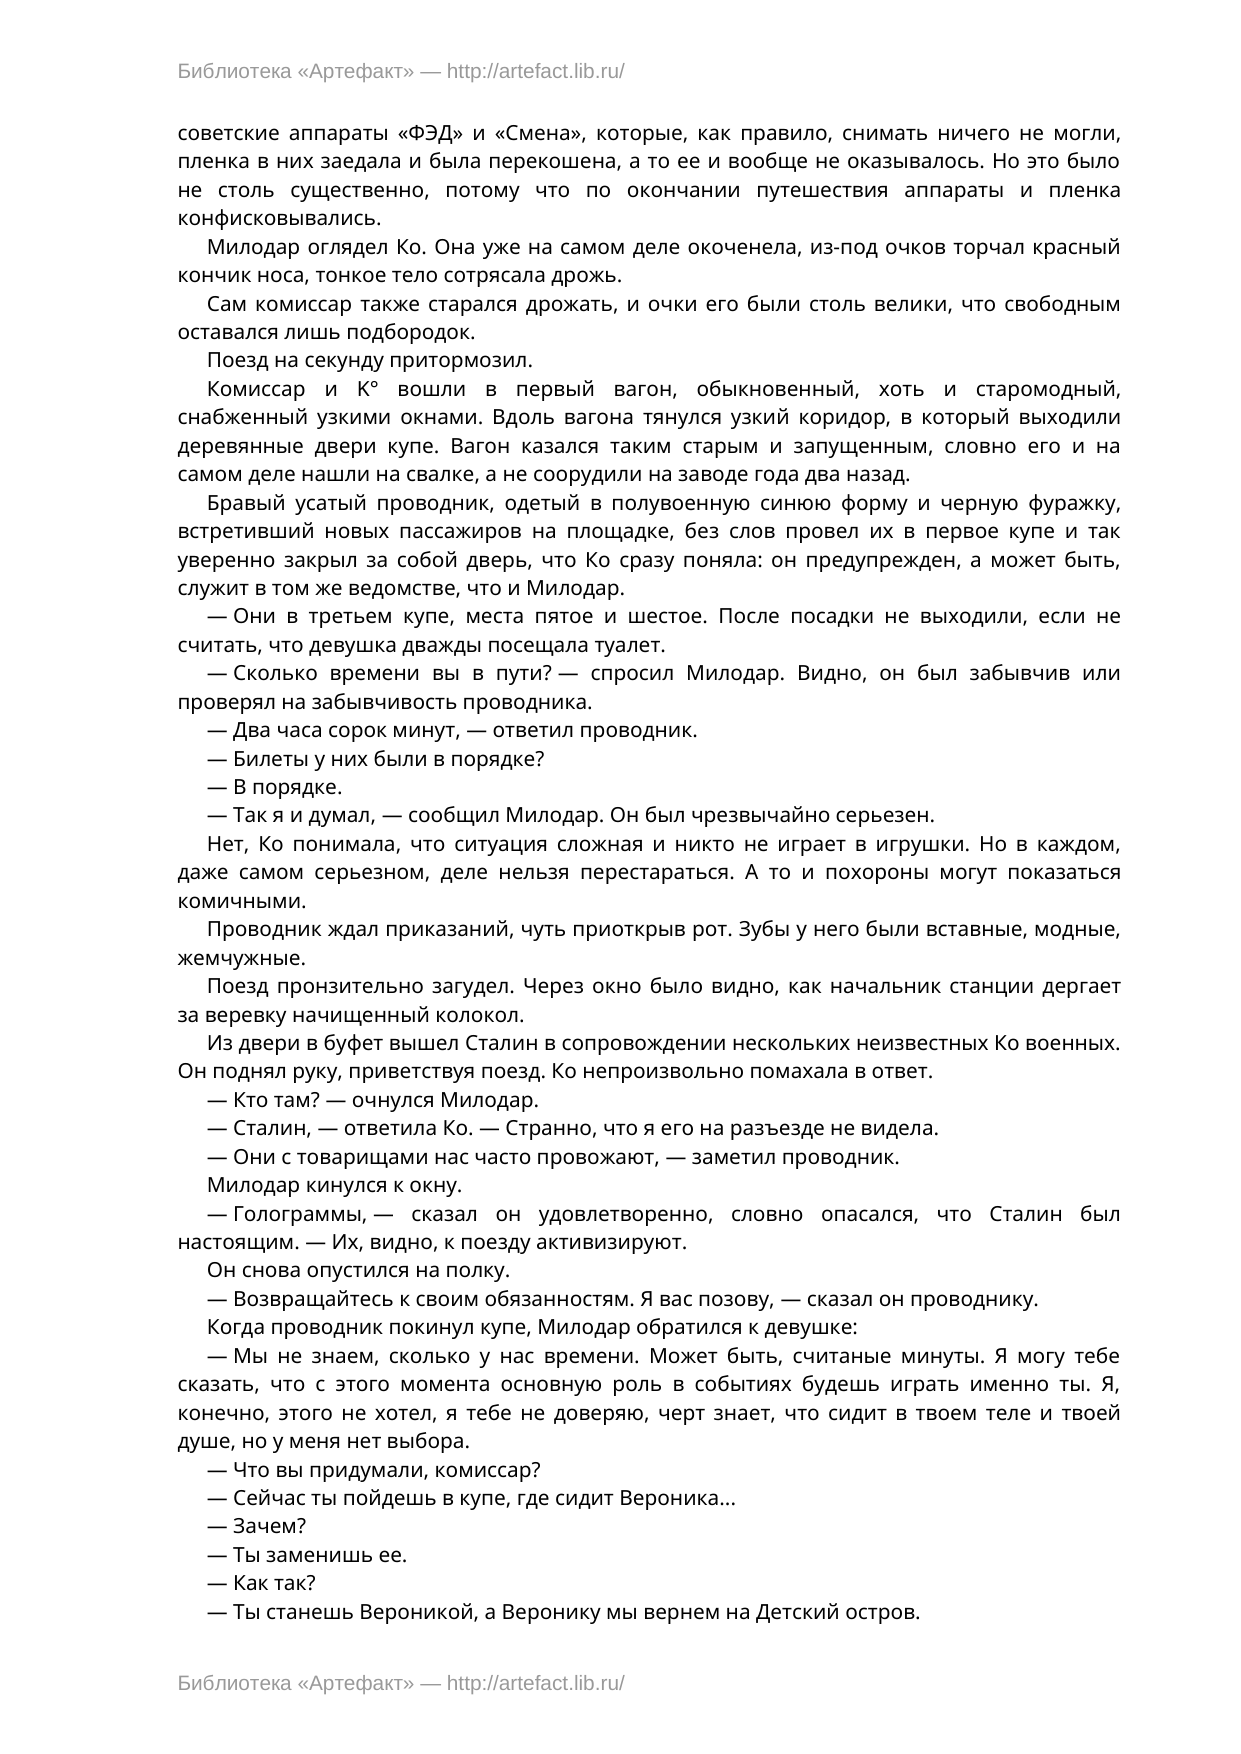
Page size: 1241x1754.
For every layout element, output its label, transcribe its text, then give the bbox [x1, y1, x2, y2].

text — Мы не знаем, сколько у нас времени. Может быть, считаные минуты. Я могу тебе сказать, что с этого момента основную роль в событиях будешь играть именно ты. Я, конечно, этого не хотел, я тебе не доверяю, черт знает, что сидит в твоем теле и твоей душе, но у меня нет выбора. [177, 1341, 1122, 1455]
text Сам комиссар также старался дрожать, и очки его были столь велики, что свободным оставался лишь подбородок. [177, 289, 1122, 346]
text Поезд пронзительно загудел. Через окно было видно, как начальник станции дергает за веревку начищенный колокол. [177, 971, 1122, 1028]
text Милодар оглядел Ко. Она уже на самом деле окоченела, из-под очков торчал красный кончик носа, тонкое тело сотрясала дрожь. [177, 232, 1122, 289]
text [177, 118, 1122, 232]
text — В порядке. [177, 772, 1122, 801]
text — Они с товарищами нас часто провожают, — заметил проводник. [177, 1142, 1122, 1170]
text — Сейчас ты пойдешь в купе, где сидит Вероника... [177, 1483, 1122, 1512]
text — Зачем? [177, 1512, 1122, 1540]
text Милодар кинулся к окну. [177, 1170, 1122, 1199]
text — Ты станешь Вероникой, а Веронику мы вернем на Детский остров. [177, 1597, 1122, 1625]
text — Как так? [177, 1568, 1122, 1597]
text — Кто там? — очнулся Милодар. [177, 1085, 1122, 1113]
text Из двери в буфет вышел Сталин в сопровождении нескольких неизвестных Ко военных. Он поднял руку, приветствуя поезд. Ко непроизвольно помахала в ответ. [177, 1028, 1122, 1085]
text Поезд на секунду притормозил. [177, 346, 1122, 374]
text Когда проводник покинул купе, Милодар обратился к девушке: [177, 1312, 1122, 1341]
text — Два часа сорок минут, — ответил проводник. [177, 715, 1122, 744]
text Он снова опустился на полку. [177, 1256, 1122, 1284]
text — Голограммы, — сказал он удовлетворенно, словно опасался, что Сталин был настоящим. — Их, видно, к поезду активизируют. [177, 1199, 1122, 1256]
text — Возвращайтесь к своим обязанностям. Я вас позову, — сказал он проводнику. [177, 1284, 1122, 1312]
text Комиссар и K° вошли в первый вагон, обыкновенный, хоть и старомодный, снабженный узкими окнами. Вдоль вагона тянулся узкий коридор, в который выходили деревянные двери купе. Вагон казался таким старым и запущенным, словно его и на самом деле нашли на свалке, а не соорудили на заводе года два назад. [177, 374, 1122, 488]
text — Что вы придумали, комиссар? [177, 1455, 1122, 1483]
text — Так я и думал, — сообщил Милодар. Он был чрезвычайно серьезен. [177, 801, 1122, 829]
text Бравый усатый проводник, одетый в полувоенную синюю форму и черную фуражку, встретивший новых пассажиров на площадке, без слов провел их в первое купе и так уверенно закрыл за собой дверь, что Ко сразу поняла: он предупрежден, а может быть, служит в том же ведомстве, что и Милодар. [177, 488, 1122, 602]
text Нет, Ко понимала, что ситуация сложная и никто не играет в игрушки. Но в каждом, даже самом серьезном, деле нельзя перестараться. А то и похороны могут показаться комичными. [177, 829, 1122, 914]
text — Сколько времени вы в пути? — спросил Милодар. Видно, он был забывчив или проверял на забывчивость проводника. [177, 658, 1122, 715]
text — Билеты у них были в порядке? [177, 744, 1122, 772]
text — Ты заменишь ее. [177, 1540, 1122, 1568]
text — Сталин, — ответила Ко. — Странно, что я его на разъезде не видела. [177, 1113, 1122, 1142]
text Проводник ждал приказаний, чуть приоткрыв рот. Зубы у него были вставные, модные, жемчужные. [177, 914, 1122, 971]
text — Они в третьем купе, места пятое и шестое. После посадки не выходили, если не считать, что девушка дважды посещала туалет. [177, 602, 1122, 658]
